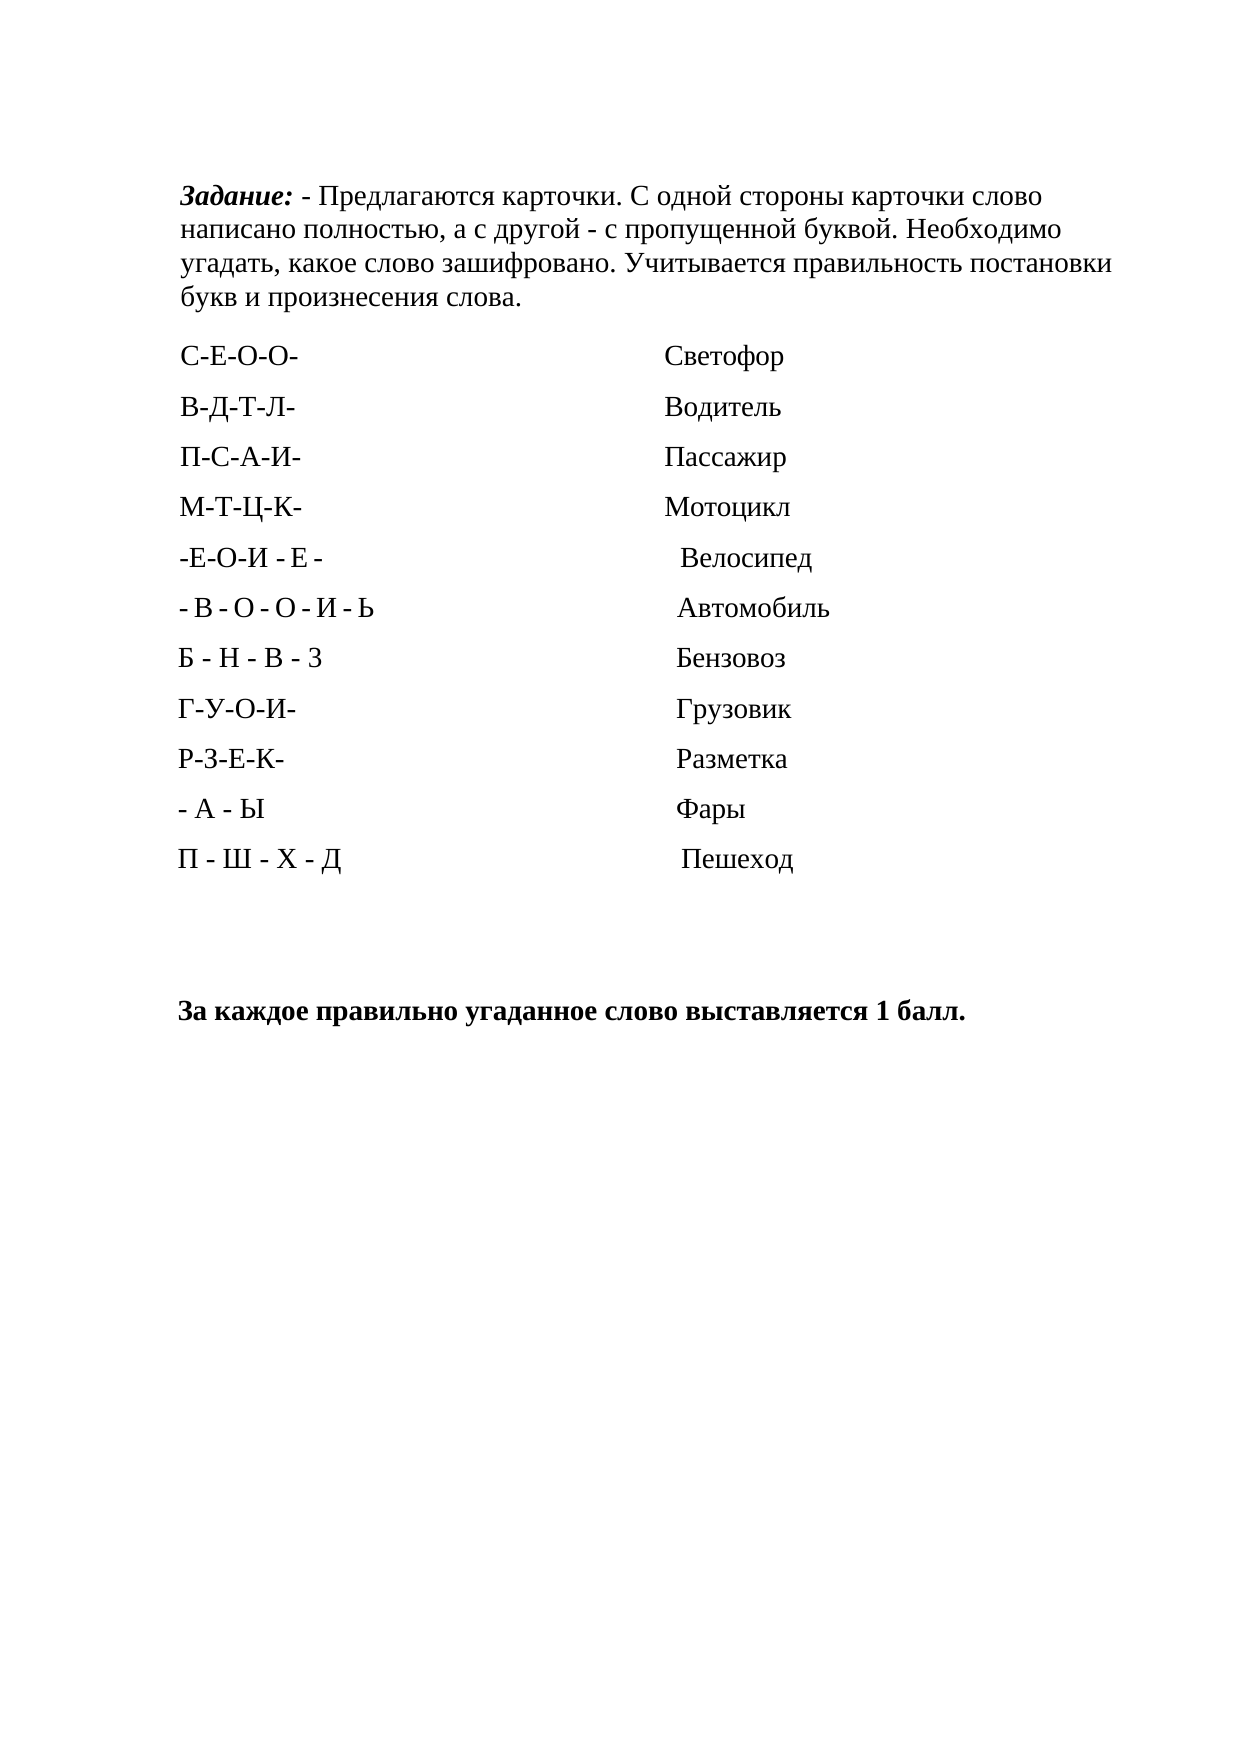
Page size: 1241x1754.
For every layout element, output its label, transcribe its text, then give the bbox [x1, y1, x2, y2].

text П - Ш - X - Д Пешеход [177, 842, 1152, 875]
text В-Д-Т-Л- Водитель [180, 389, 1152, 422]
text -Е-О-И -Е- Велосипед [179, 540, 1152, 573]
text М-Т-Ц-К- Мотоцикл [179, 489, 1152, 523]
text Р-З-Е-К- Разметка [178, 741, 1152, 774]
text Г-У-О-И- Грузовик [178, 691, 1152, 724]
text За каждое правильно угаданное слово выставляется 1 балл. [177, 993, 1152, 1026]
text - А - Ы Фары [178, 791, 1152, 825]
text Б - Н - В - 3 Бензовоз [178, 640, 1152, 674]
text С-Е-О-О- Светофор [180, 338, 1152, 372]
text -В-О-О-И-Ь Автомобиль [179, 590, 1152, 624]
text П-С-А-И- Пассажир [180, 439, 1152, 473]
text Задание: - Предлагаются карточки. С одной стороны карточки слово написано полностью, а с другой - с пропущенной буквой. Необходимо угадать, какое слово зашифровано. Учитывается правильность постановки букв и произнесения слова. [180, 178, 1152, 312]
